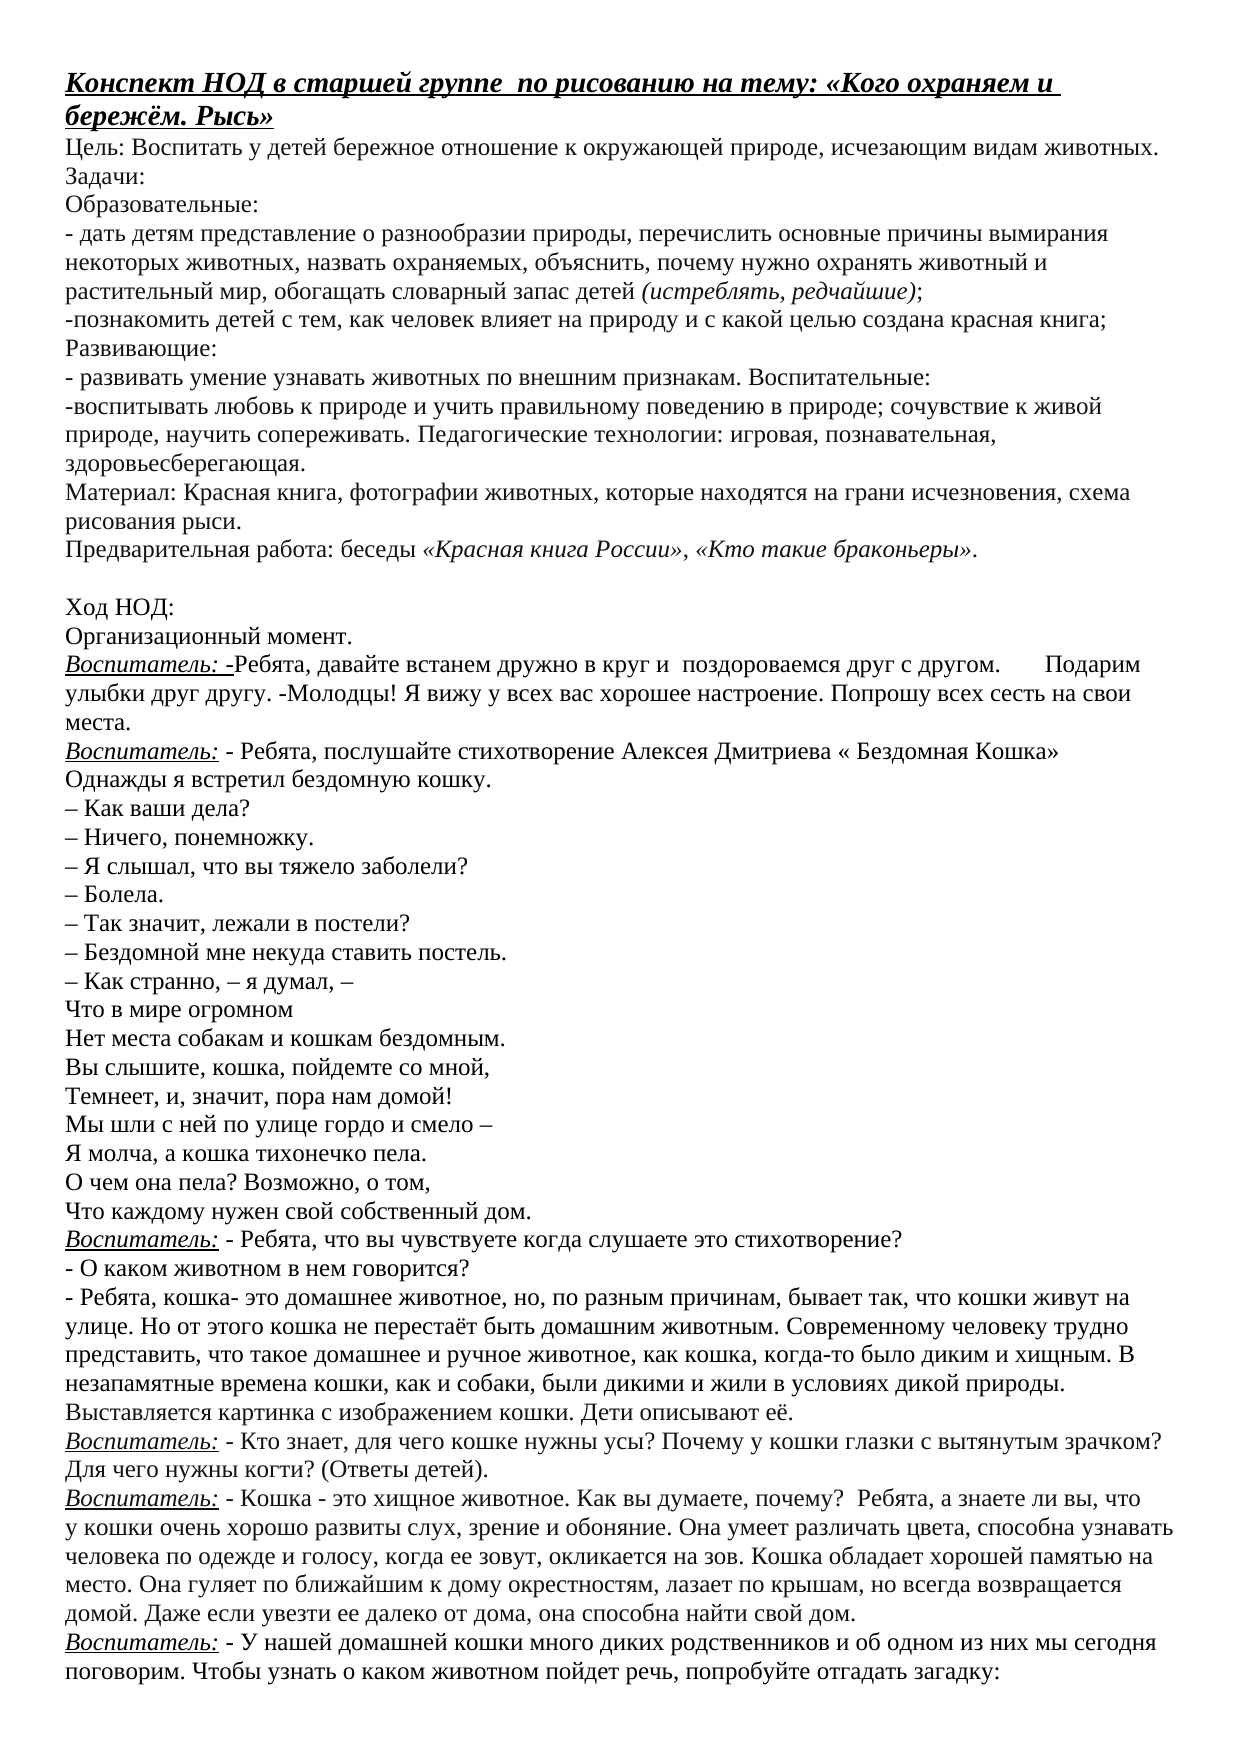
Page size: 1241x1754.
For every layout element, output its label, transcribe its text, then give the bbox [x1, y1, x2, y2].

text Воспитатель: - Кошка - это хищное животное. Как вы думаете, почему? Ребята, а знаете ли вы, что у кошки очень хорошо развиты слух, зрение и обоняние. Она умеет различать цвета, способна узнавать человека по одежде и голосу, когда ее зовут, окликается на зов. Кошка обладает хорошей памятью на место. Она гуляет по ближайшим к дому окрестностям, лазает по крышам, но всегда возвращается домой. Даже если увезти ее далеко от дома, она способна найти свой дом. [65, 1483, 1175, 1627]
text - развивать умение узнавать животных по внешним признакам. Воспитательные: [65, 362, 1175, 391]
text Образовательные: [65, 189, 1175, 218]
text Конспект НОД в старшей группе по рисованию на тему: «Кого охраняем и бережём. Рысь» [65, 65, 1175, 132]
text Ход НОД: [65, 592, 1175, 621]
text Воспитатель: - Ребята, послушайте стихотворение Алексея Дмитриева « Бездомная Кошка» Однажды я встретил бездомную кошку. – Как ваши дела? – Ничего, понемножку. – Я слышал, что вы тяжело заболели? – Болела. – Так значит, лежали в постели? – Бездомной мне некуда ставить постель. [65, 736, 1175, 966]
text Задачи: [65, 161, 1175, 189]
text Воспитатель: - У нашей домашней кошки много диких родственников и об одном из них мы сегодня поговорим. Чтобы узнать о каком животном пойдет речь, попробуйте отгадать загадку: [65, 1627, 1175, 1684]
text Воспитатель: -Ребята, давайте встанем дружно в круг и поздороваемся друг с другом. Подарим улыбки друг другу. -Молодцы! Я вижу у всех вас хорошее настроение. Попрошу всех сесть на свои места. [65, 649, 1175, 736]
text -воспитывать любовь к природе и учить правильному поведению в природе; сочувствие к живой природе, научить сопереживать. Педагогические технологии: игровая, познавательная, здоровьесберегающая. [65, 391, 1175, 477]
text Организационный момент. [65, 621, 1175, 649]
text - дать детям представление о разнообразии природы, перечислить основные причины вымирания некоторых животных, назвать охраняемых, объяснить, почему нужно охранять животный и растительный мир, обогащать словарный запас детей (истреблять, редчайшие); [65, 218, 1175, 304]
text Цель: Воспитать у детей бережное отношение к окружающей природе, исчезающим видам животных. [65, 132, 1175, 161]
text Воспитатель: - Кто знает, для чего кошке нужны усы? Почему у кошки глазки с вытянутым зрачком? Для чего нужны когти? (Ответы детей). [65, 1426, 1175, 1483]
text -познакомить детей с тем, как человек влияет на природу и с какой целью создана красная книга; [65, 304, 1175, 333]
text - О каком животном в нем говорится? - Ребята, кошка- это домашнее животное, но, по разным причинам, бывает так, что кошки живут на улице. Но от этого кошка не перестаёт быть домашним животным. Современному человеку трудно представить, что такое домашнее и ручное животное, как кошка, когда-то было диким и хищным. В незапамятные времена кошки, как и собаки, были дикими и жили в условиях дикой природы. [65, 1253, 1175, 1397]
text Выставляется картинка с изображением кошки. Дети описывают её. [65, 1397, 1175, 1426]
text Развивающие: [65, 333, 1175, 362]
text Предварительная работа: беседы «Красная книга России», «Кто такие браконьеры». [65, 534, 1175, 563]
text Материал: Красная книга, фотографии животных, которые находятся на грани исчезновения, схема рисования рыси. [65, 477, 1175, 534]
text – Как странно, – я думал, – Что в мире огромном Нет места собакам и кошкам бездомным. Вы слышите, кошка, пойдемте со мной, Темнеет, и, значит, пора нам домой! Мы шли с ней по улице гордо и смело – Я молча, а кошка тихонечко пела. О чем она пела? Возможно, о том, Что каждому нужен свой собственный дом. Воспитатель: - Ребята, что вы чувствуете когда слушаете это стихотворение? [65, 966, 1175, 1253]
